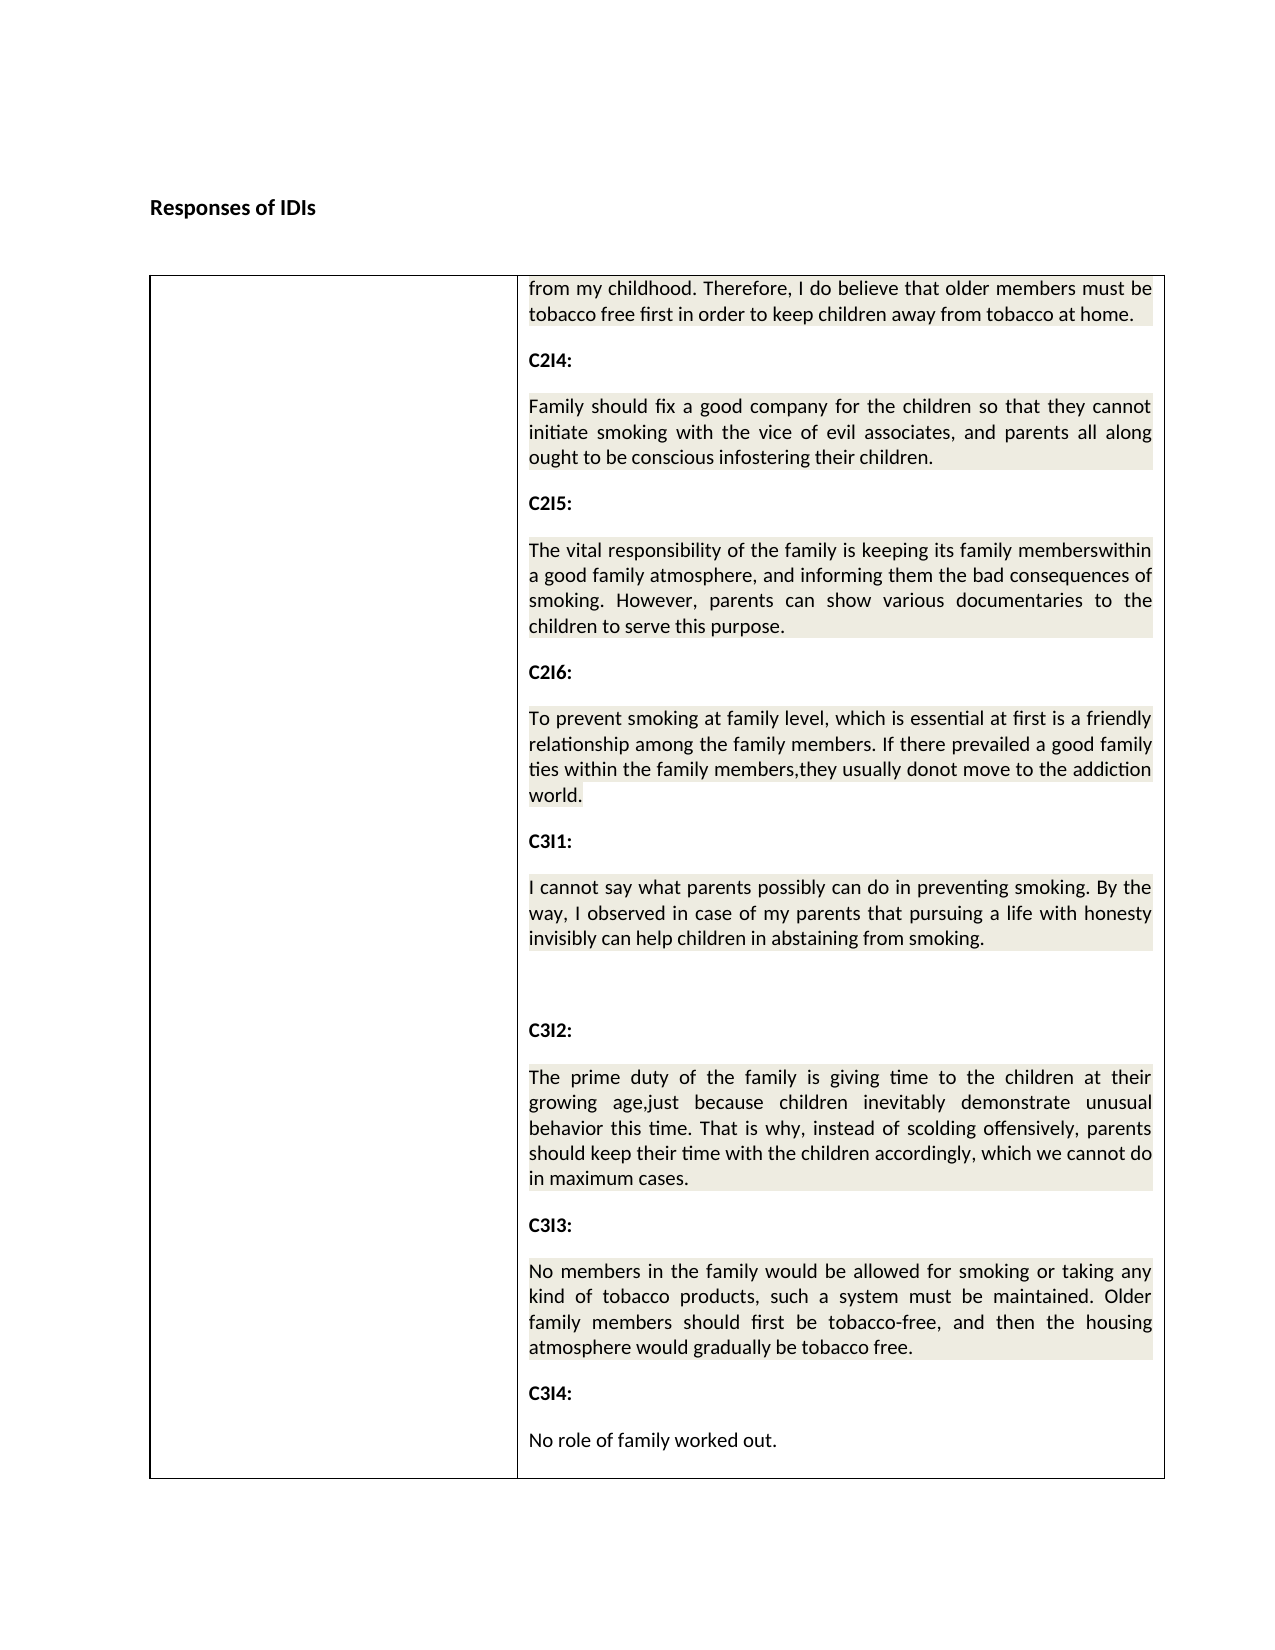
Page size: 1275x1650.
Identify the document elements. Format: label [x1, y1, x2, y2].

table_cell [518, 276, 1164, 1478]
table_cell [151, 276, 517, 1478]
